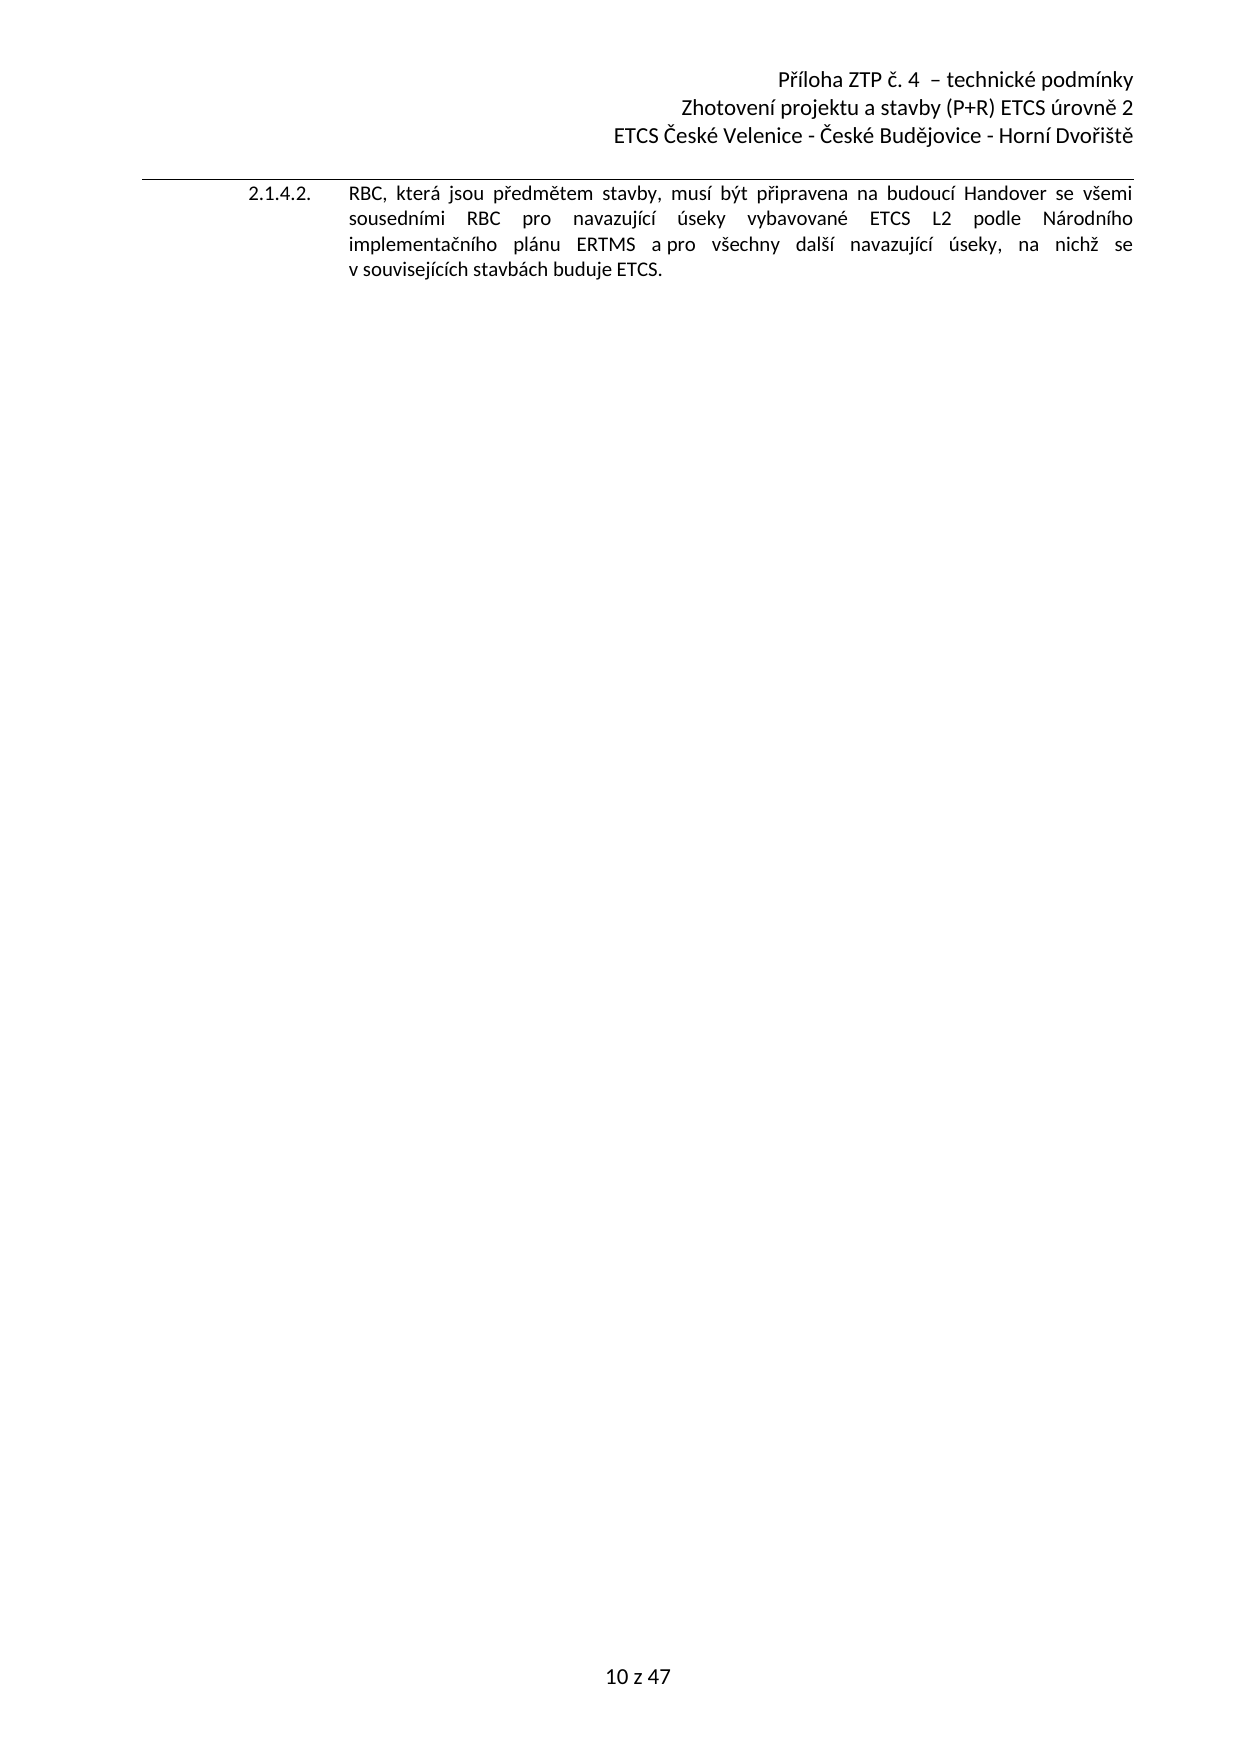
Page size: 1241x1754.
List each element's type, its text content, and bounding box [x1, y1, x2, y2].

text RBC, která jsou předmětem stavby, musí být připravena na budoucí Handover se všemi sousedními RBC pro navazující úseky vybavované ETCS L2 podle Národního implementačního plánu ERTMS a pro všechny další navazující úseky, na nichž se v souvisejících stavbách buduje ETCS. [248, 180, 1134, 282]
